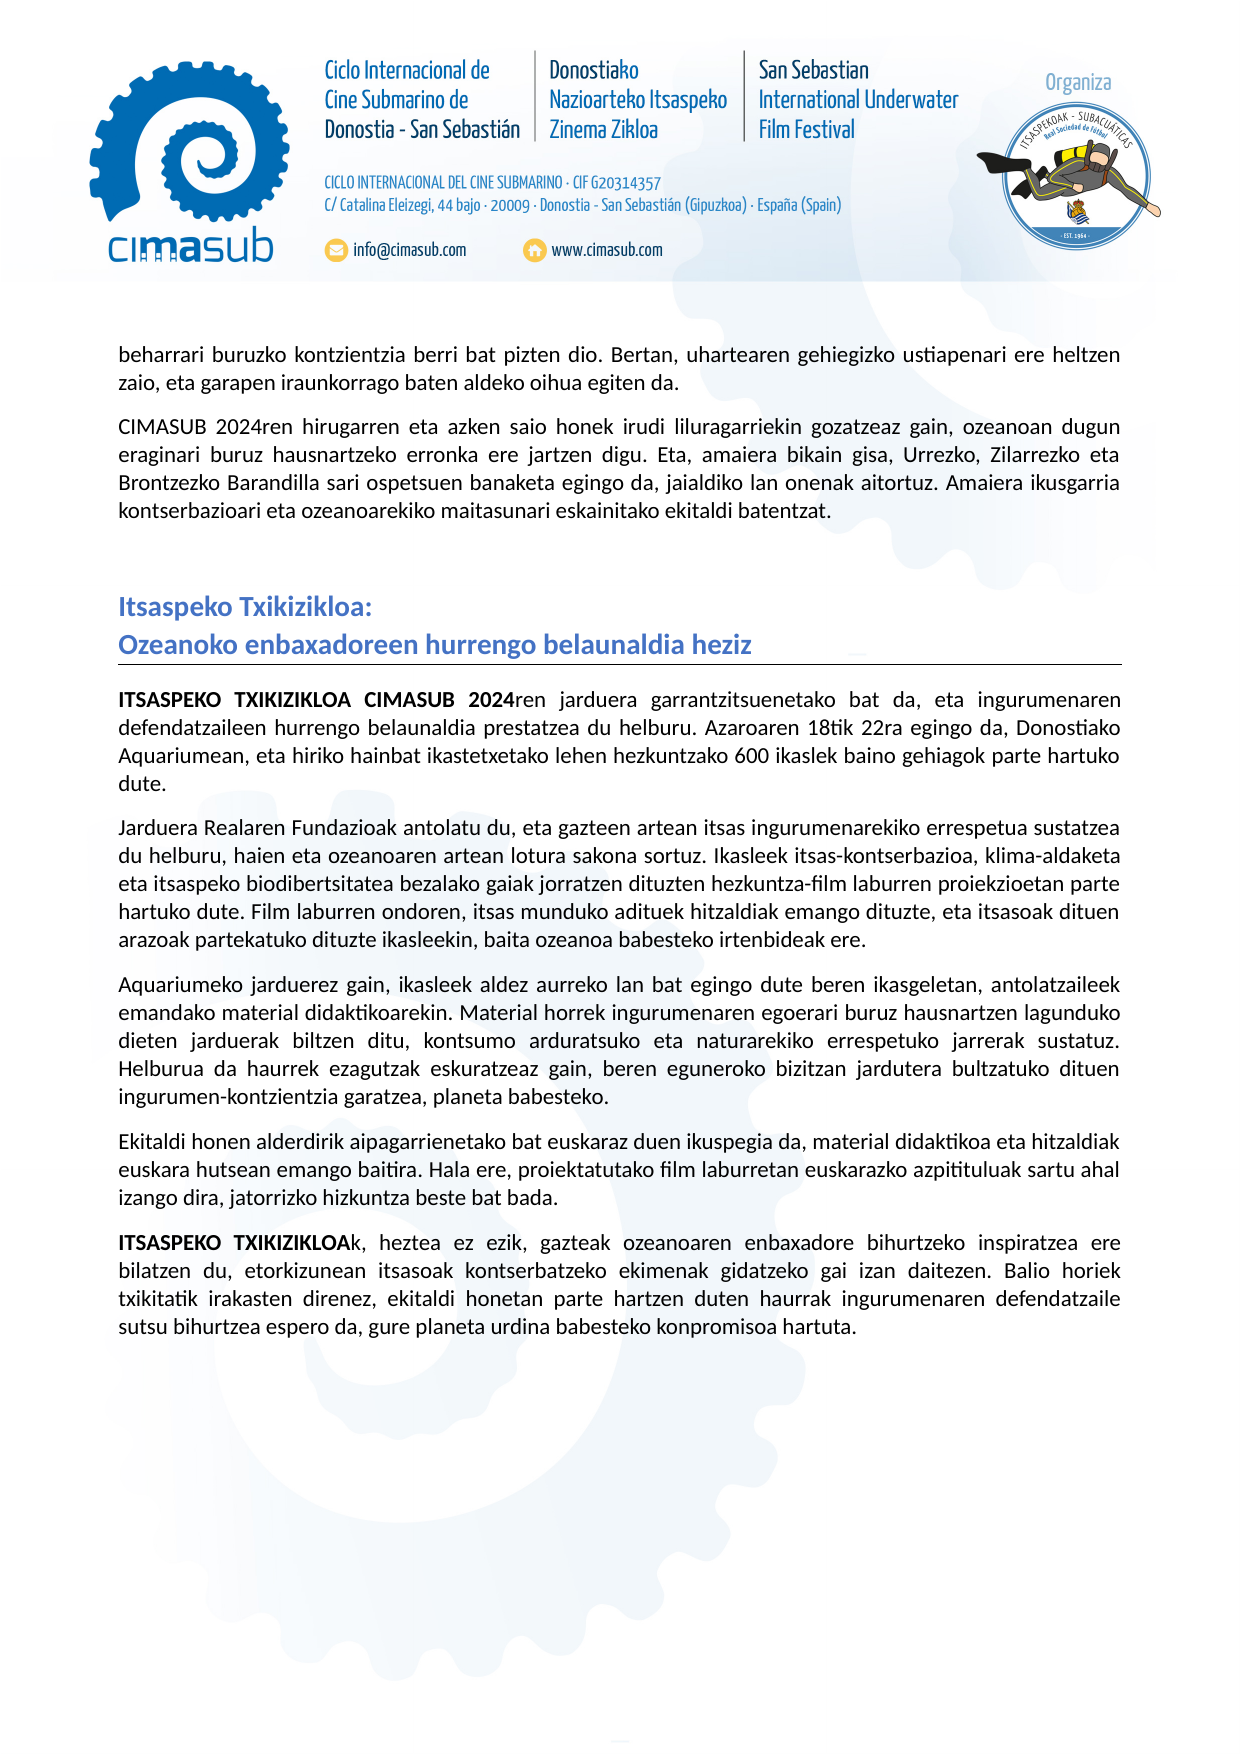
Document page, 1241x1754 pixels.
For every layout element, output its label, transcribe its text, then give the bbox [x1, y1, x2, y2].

text Aquariumeko jarduerez gain, ikasleek aldez aurreko lan bat egingo dute beren ikasgeletan, antolatzaileek emandako material didaktikoarekin. Material horrek ingurumenaren egoerari buruz hausnartzen lagunduko dieten jarduerak biltzen ditu, kontsumo arduratsuko eta naturarekiko errespetuko jarrerak sustatuz. Helburua da haurrek ezagutzak eskuratzeaz gain, beren eguneroko bizitzan jardutera bultzatuko dituen ingurumen-kontzientzia garatzea, planeta babesteko. [118, 970, 1122, 1110]
text Itsaspeko Txikizikloa: Ozeanoko enbaxadoreen hurrengo belaunaldia heziz [118, 588, 1122, 664]
text Jarduera Realaren Fundazioak antolatu du, eta gazteen artean itsas ingurumenarekiko errespetua sustatzea du helburu, haien eta ozeanoaren artean lotura sakona sortuz. Ikasleek itsas-kontserbazioa, klima-aldaketa eta itsaspeko biodibertsitatea bezalako gaiak jorratzen dituzten hezkuntza-film laburren proiekzioetan parte hartuko dute. Film laburren ondoren, itsas munduko adituek hitzaldiak emango dituzte, eta itsasoak dituen arazoak partekatuko dituzte ikasleekin, baita ozeanoa babesteko irtenbideak ere. [118, 813, 1122, 953]
text ITSASPEKO TXIKIZIKLOA CIMASUB 2024ren jarduera garrantzitsuenetako bat da, eta ingurumenaren defendatzaileen hurrengo belaunaldia prestatzea du helburu. Azaroaren 18tik 22ra egingo da, Donostiako Aquariumean, eta hiriko hainbat ikastetxetako lehen hezkuntzako 600 ikaslek baino gehiagok parte hartuko dute. [118, 685, 1122, 797]
picture [1, 1, 1240, 1754]
text CIMASUB 2024ren hirugarren eta azken saio honek irudi liluragarriekin gozatzeaz gain, ozeanoan dugun eraginari buruz hausnartzeko erronka ere jartzen digu. Eta, amaiera bikain gisa, Urrezko, Zilarrezko eta Brontzezko Barandilla sari ospetsuen banaketa egingo da, jaialdiko lan onenak aitortuz. Amaiera ikusgarria kontserbazioari eta ozeanoarekiko maitasunari eskainitako ekitaldi batentzat. [118, 412, 1122, 524]
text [118, 340, 1122, 396]
text Ekitaldi honen alderdirik aipagarrienetako bat euskaraz duen ikuspegia da, material didaktikoa eta hitzaldiak euskara hutsean emango baitira. Hala ere, proiektatutako film laburretan euskarazko azpitituluak sartu ahal izango dira, jatorrizko hizkuntza beste bat bada. [118, 1127, 1122, 1211]
text ITSASPEKO TXIKIZIKLOAk, heztea ez ezik, gazteak ozeanoaren enbaxadore bihurtzeko inspiratzea ere bilatzen du, etorkizunean itsasoak kontserbatzeko ekimenak gidatzeko gai izan daitezen. Balio horiek txikitatik irakasten direnez, ekitaldi honetan parte hartzen duten haurrak ingurumenaren defendatzaile sutsu bihurtzea espero da, gure planeta urdina babesteko konpromisoa hartuta. [118, 1228, 1122, 1340]
